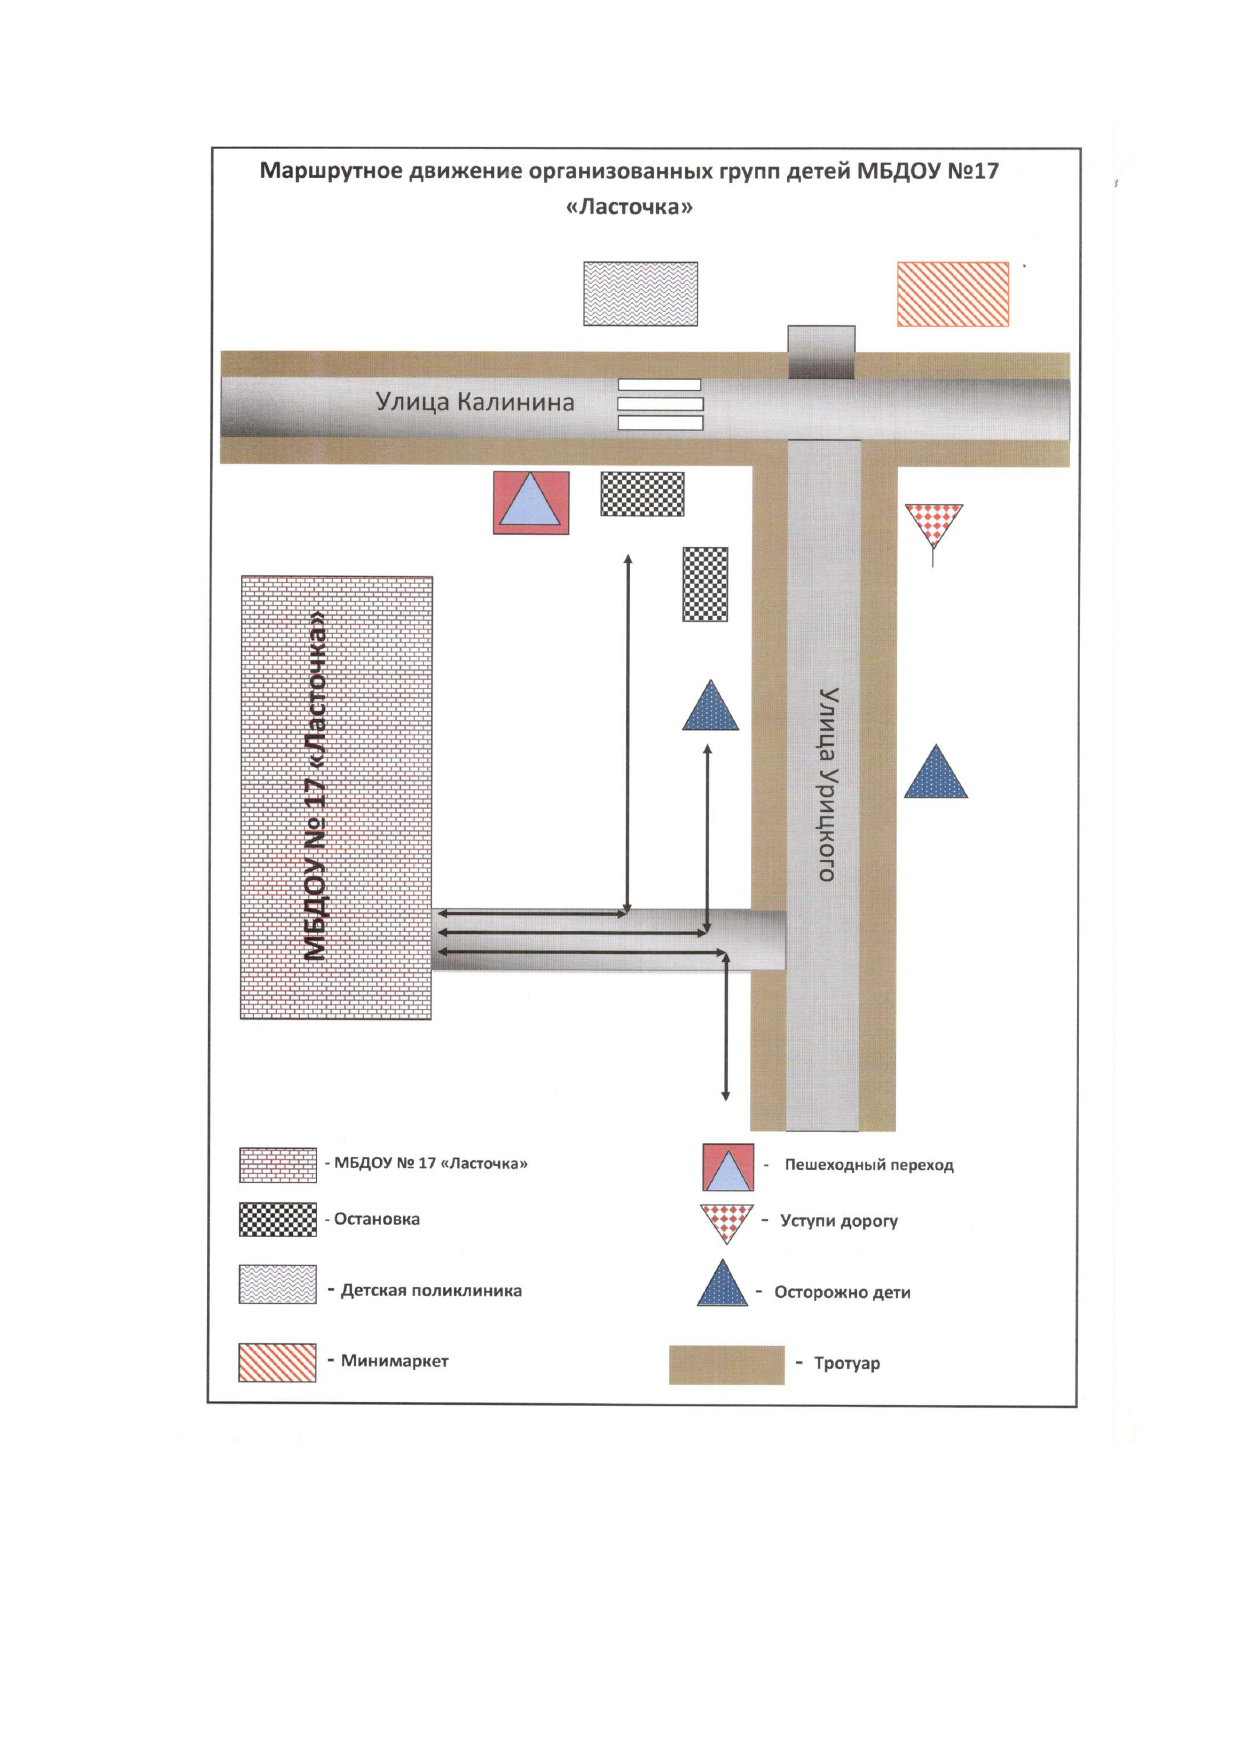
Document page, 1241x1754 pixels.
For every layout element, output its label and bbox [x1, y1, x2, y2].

picture [177, 118, 1151, 1458]
